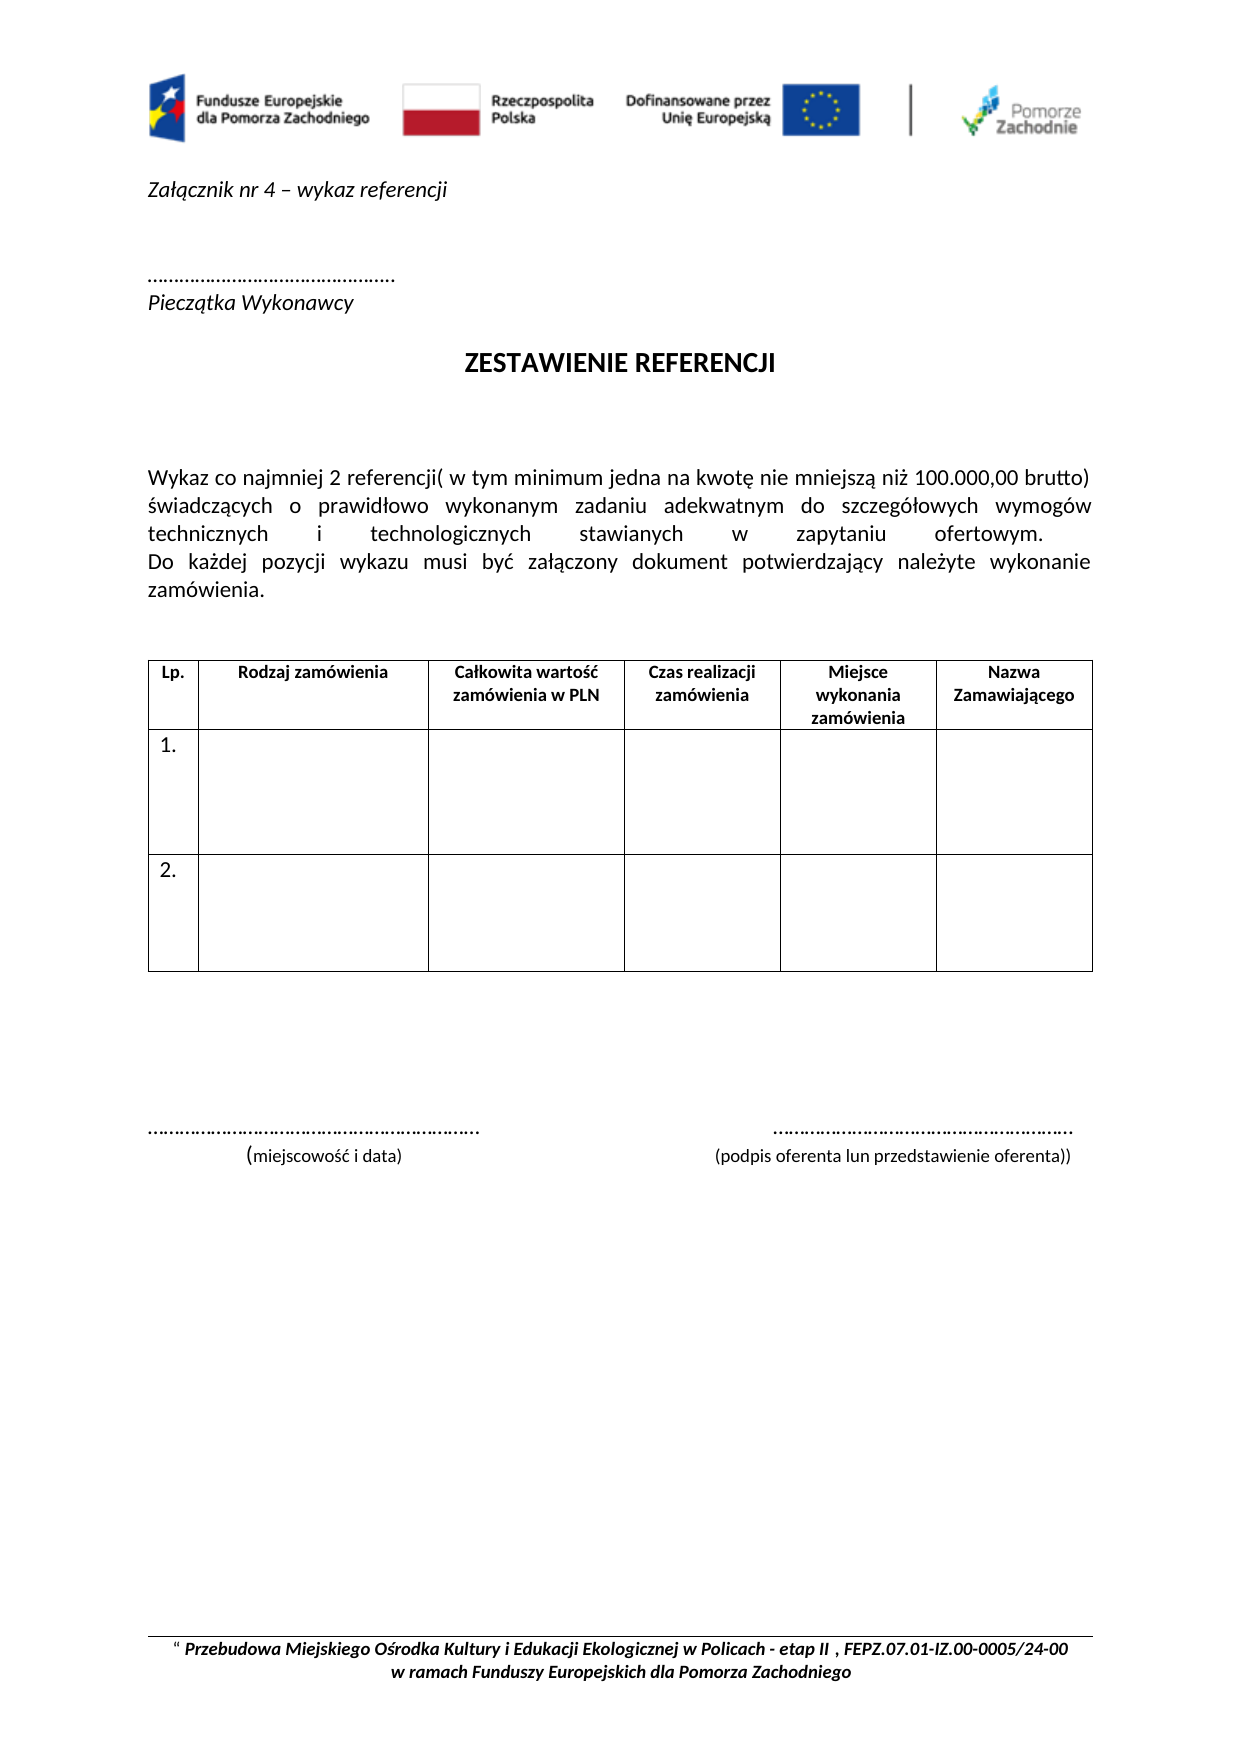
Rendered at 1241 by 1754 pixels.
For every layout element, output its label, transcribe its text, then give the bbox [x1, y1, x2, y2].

table_cell [781, 730, 936, 854]
table_cell [625, 855, 780, 971]
table_cell [781, 855, 936, 971]
table_cell [199, 730, 428, 854]
table_header Miejsce wykonania zamówienia [781, 661, 936, 729]
table_cell [429, 730, 624, 854]
text (miejscowość i data) (podpis oferenta lun przedstawienie oferenta)) [148, 1140, 1093, 1168]
table_cell 1. [149, 730, 198, 854]
picture [148, 73, 1092, 144]
table_cell [937, 855, 1092, 971]
text ……………………………………………………… ………………………………………………… [148, 1112, 1093, 1140]
table_header Całkowita wartość zamówienia w PLN [429, 661, 624, 729]
text ……………………………………….. [148, 260, 1093, 288]
table_header Lp. [149, 661, 198, 729]
text Pieczątka Wykonawcy [148, 288, 1093, 316]
text ZESTAWIENIE REFERENCJI [148, 344, 1093, 379]
table_header Nazwa Zamawiającego [937, 661, 1092, 729]
table_header Czas realizacji zamówienia [625, 661, 780, 729]
table_cell [199, 855, 428, 971]
table_cell 2. [149, 855, 198, 971]
table_header Rodzaj zamówienia [199, 661, 428, 729]
text Załącznik nr 4 – wykaz referencji [148, 176, 1093, 204]
table_cell [625, 730, 780, 854]
text Wykaz co najmniej 2 referencji( w tym minimum jedna na kwotę nie mniejszą niż 100.000,00 brutto) świadczących o prawidłowo wykonanym zadaniu adekwatnym do szczegółowych wymogów technicznych i technologicznych stawianych w zapytaniu ofertowym. Do każdej pozycji wykazu musi być załączony dokument potwierdzający należyte wykonanie zamówienia. [148, 463, 1093, 603]
table_cell [429, 855, 624, 971]
table_cell [937, 730, 1092, 854]
